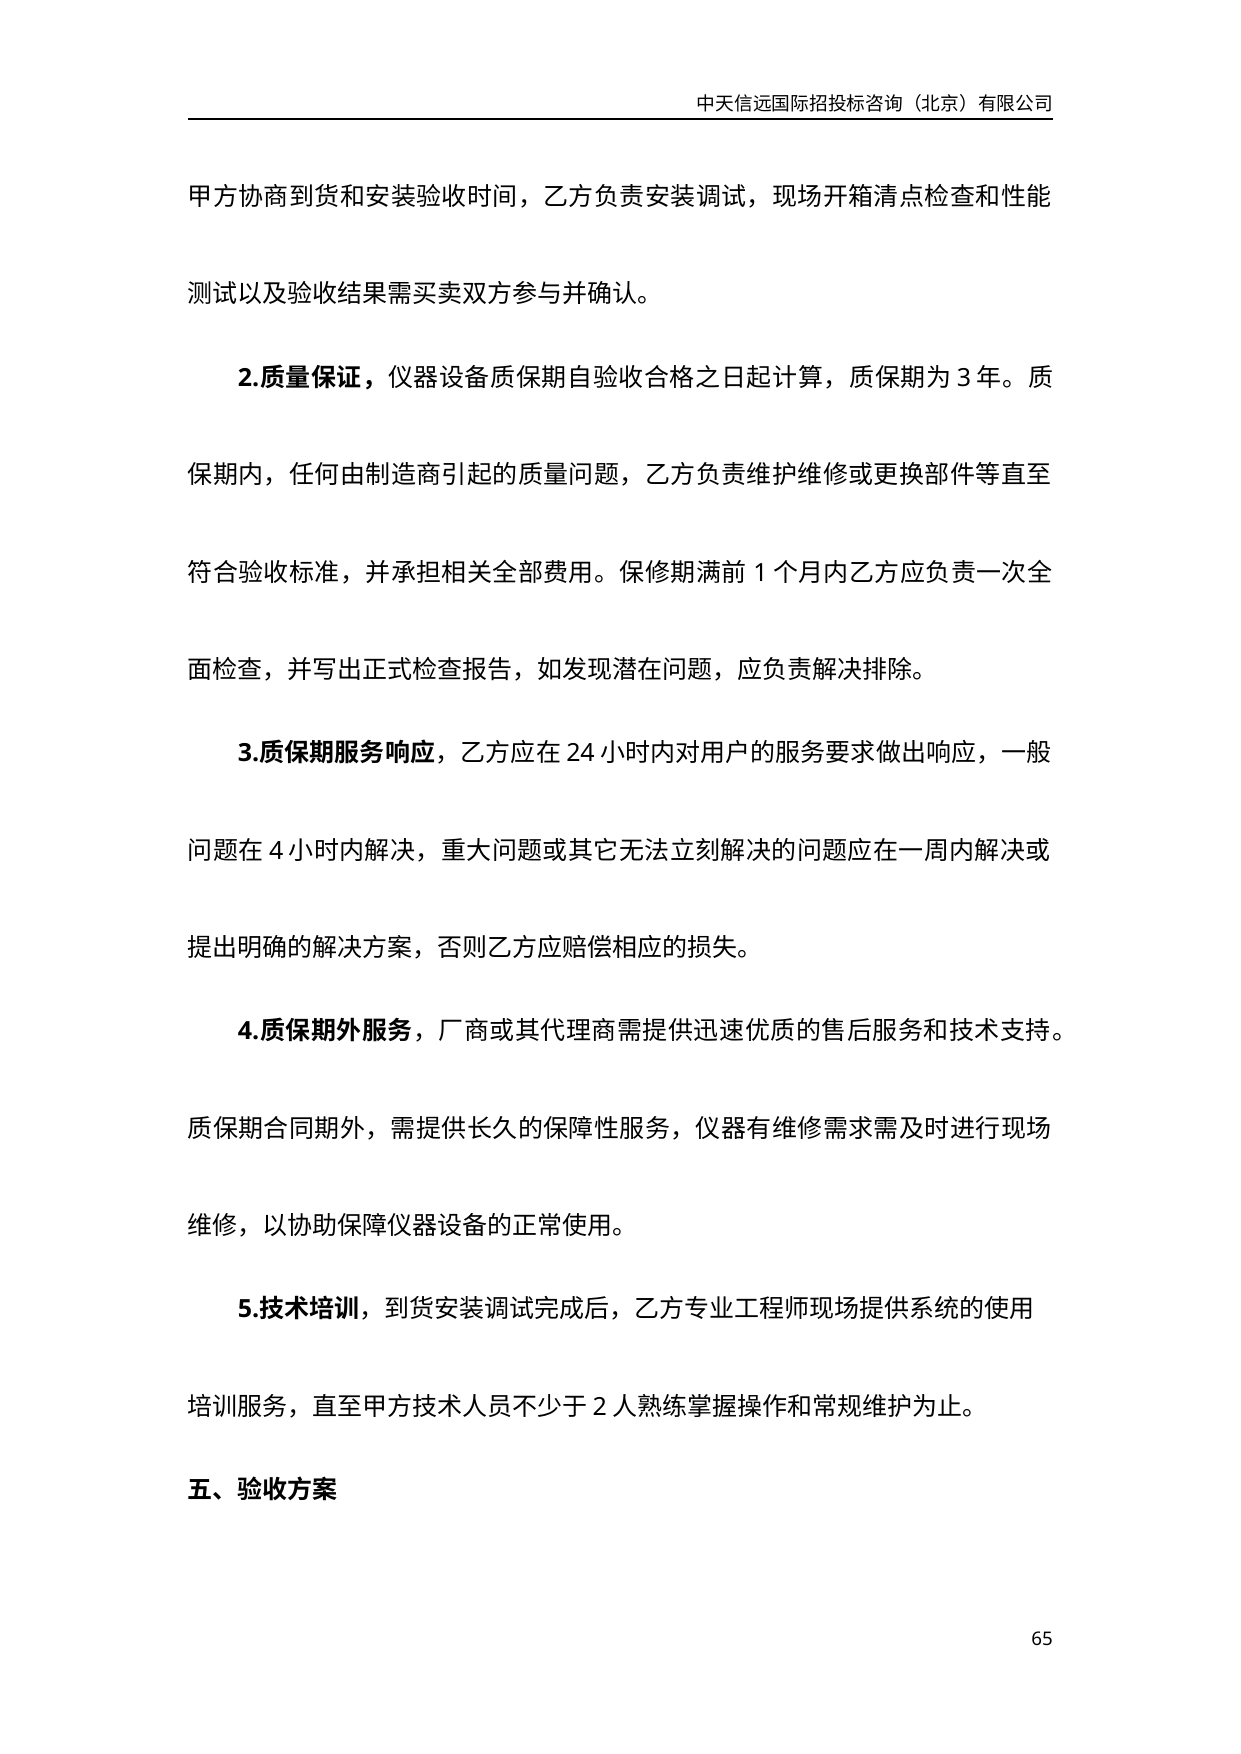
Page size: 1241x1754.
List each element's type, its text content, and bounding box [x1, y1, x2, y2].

text 4.质保期外服务，厂商或其代理商需提供迅速优质的售后服务和技术支持。质保期合同期外，需提供长久的保障性服务，仪器有维修需求需及时进行现场维修，以协助保障仪器设备的正常使用。 [187, 996, 1053, 1256]
text 3.质保期服务响应，乙方应在24小时内对用户的服务要求做出响应，一般问题在4小时内解决，重大问题或其它无法立刻解决的问题应在一周内解决或提出明确的解决方案，否则乙方应赔偿相应的损失。 [187, 718, 1053, 978]
text 2.质量保证，仪器设备质保期自验收合格之日起计算，质保期为3年。质保期内，任何由制造商引起的质量问题，乙方负责维护维修或更换部件等直至符合验收标准，并承担相关全部费用。保修期满前1个月内乙方应负责一次全面检查，并写出正式检查报告，如发现潜在问题，应负责解决排除。 [187, 343, 1053, 700]
text 五、验收方案 [187, 1455, 1053, 1520]
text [187, 162, 1053, 324]
text 5.技术培训，到货安装调试完成后，乙方专业工程师现场提供系统的使用培训服务，直至甲方技术人员不少于2人熟练掌握操作和常规维护为止。 [187, 1274, 1053, 1437]
